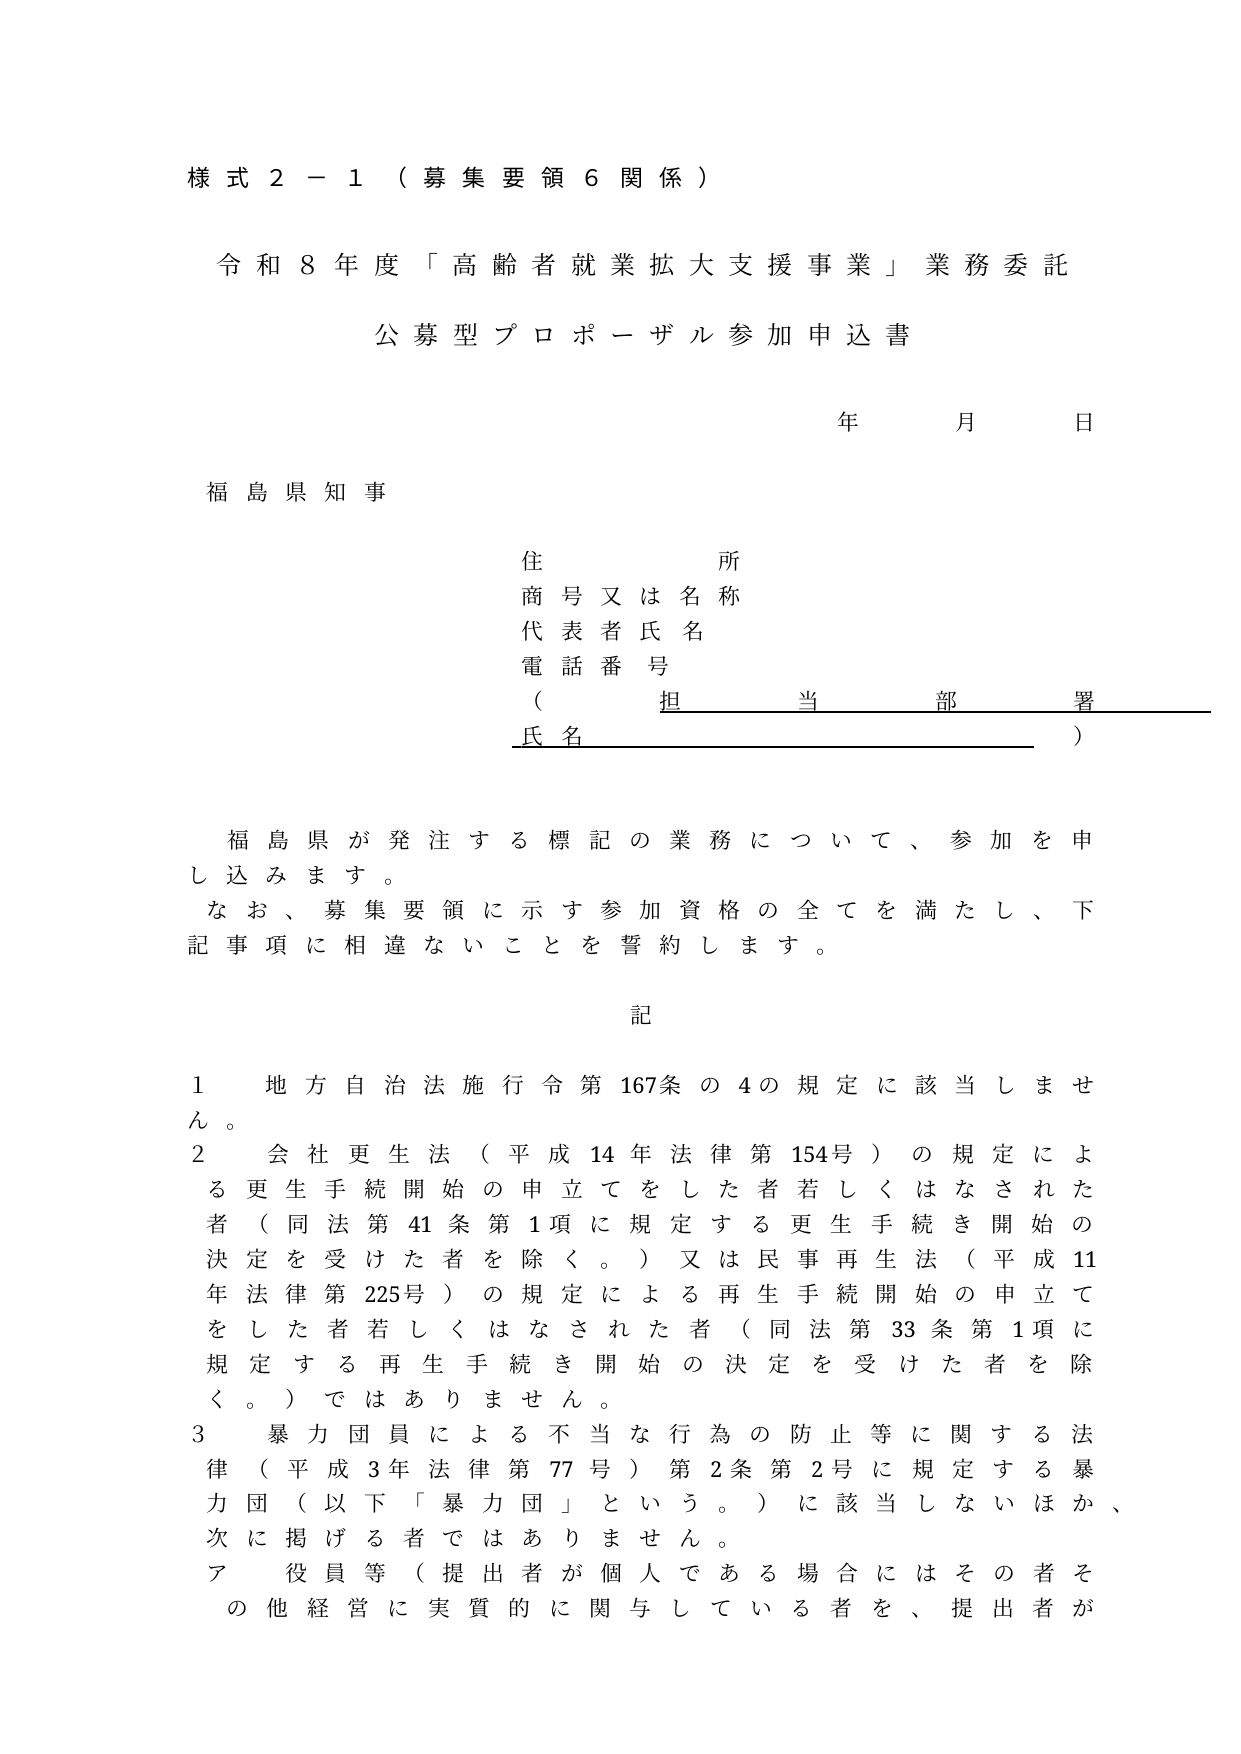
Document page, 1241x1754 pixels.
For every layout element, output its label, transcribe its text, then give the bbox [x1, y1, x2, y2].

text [207, 1555, 1112, 1624]
text 年 月 日 [187, 403, 1112, 438]
text ２ 会社更生法（平成14年法律第154号）の規定による更生手続開始の申立てをした者若しくはなされた者（同法第41条第1項に規定する更生手続き開始の決定を受けた者を除く。）又は民事再生法（平成11年法律第225号）の規定による再生手続開始の申立てをした者若しくはなされた者（同法第33条第1項に規定する再生手続き開始の決定を受けた者を除く。）ではありません。 [187, 1136, 1112, 1415]
text 令和８年度「高齢者就業拡大支援事業」業務委託 [187, 229, 1112, 298]
text 代表者氏名 [522, 613, 1112, 647]
subtitle 記 [187, 996, 1112, 1031]
text 福島県知事 [187, 473, 1112, 508]
text なお、募集要領に示す参加資格の全てを満たし、下記事項に相違ないことを誓約します。 [187, 892, 1112, 962]
text 福島県が発注する標記の業務について、参加を申し込みます。 [187, 822, 1112, 892]
text 電話番号 [522, 647, 1112, 682]
text 公募型プロポーザル参加申込書 [187, 298, 1112, 368]
text （担当部署 氏名 ） [512, 682, 1112, 752]
text １ 地方自治法施行令第167条の4の規定に該当しません。 [187, 1066, 1112, 1136]
text 住 所 [522, 543, 1112, 578]
subtitle 様式２－１（募集要領６関係） [187, 159, 1112, 194]
text ３ 暴力団員による不当な行為の防止等に関する法律（平成3年法律第77号）第2条第2号に規定する暴力団（以下「暴力団」という。）に該当しないほか、次に掲げる者ではありません。 [187, 1415, 1112, 1555]
text 商号又は名称 [522, 578, 1112, 613]
